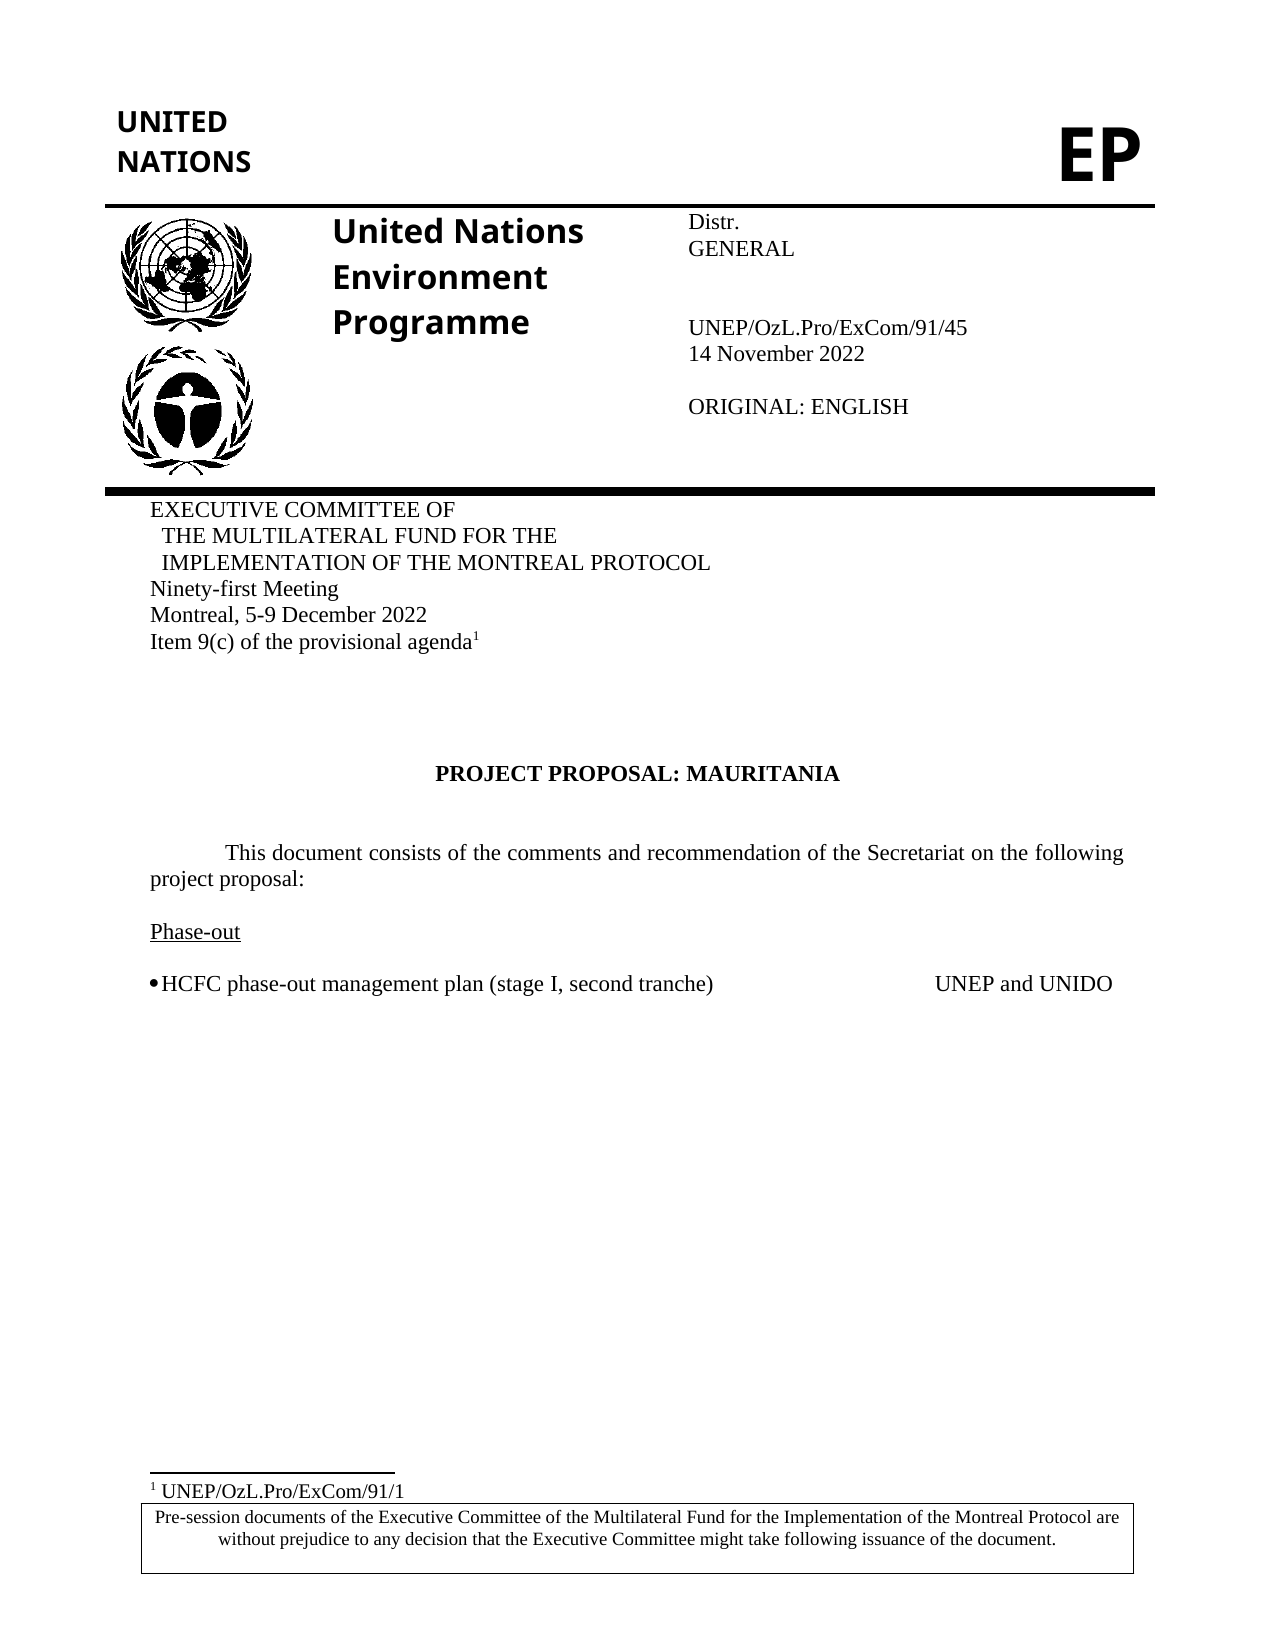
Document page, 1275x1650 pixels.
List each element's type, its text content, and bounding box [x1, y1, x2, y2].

table_cell United Nations Environment Programme [321, 208, 677, 487]
text Phase-out [150, 918, 1125, 944]
text PROJECT PROPOSAL: Mauritania [150, 759, 1125, 786]
table_header HCFC phase-out management plan (stage I, second tranche) [150, 970, 873, 997]
text Montreal, 5-9 December 2022 [150, 601, 1125, 628]
table_header EP [677, 101, 1155, 203]
text This document consists of the comments and recommendation of the Secretariat on the following project proposal: [150, 839, 1125, 891]
table_cell [105, 208, 321, 487]
text Item 9(c) of the provisional agenda [150, 628, 1125, 654]
picture [117, 340, 256, 480]
picture [116, 214, 252, 334]
table_header UNITED NATIONS [105, 101, 677, 203]
text EXECUTIVE COMMITTEE OF THE MULTILATERAL FUND FOR THE IMPLEMENTATION OF THE MONTREAL PROTOCOL Ninety-first Meeting [150, 496, 1125, 601]
table_cell Distr. GENERAL UNEP/OzL.Pro/ExCom/91/45 14 November 2022 ORIGINAL: ENGLISH [677, 208, 1155, 487]
table_header UNEP and UNIDO [873, 970, 1124, 997]
